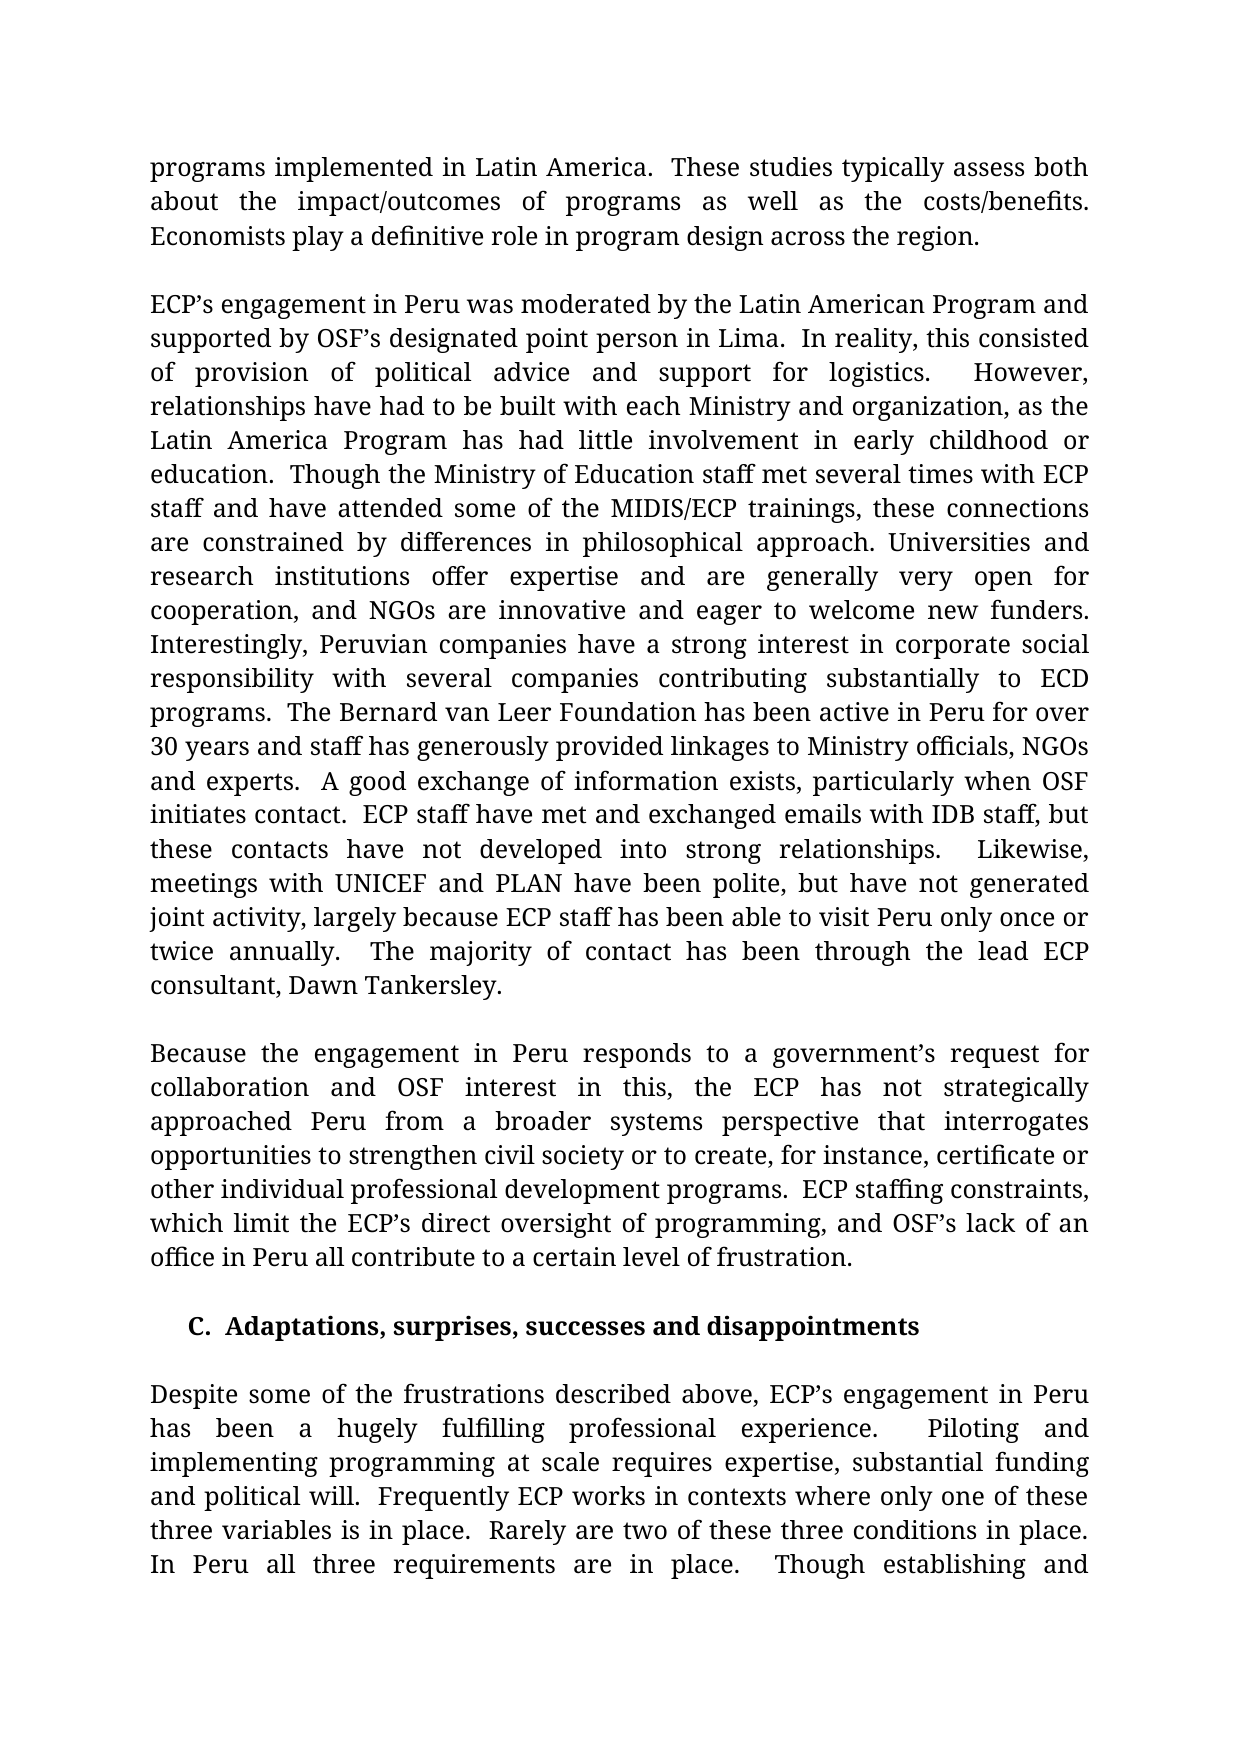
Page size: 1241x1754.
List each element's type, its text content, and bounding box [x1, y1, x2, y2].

text ECP’s engagement in Peru was moderated by the Latin American Program and supported by OSF’s designated point person in Lima. In reality, this consisted of provision of political advice and support for logistics. However, relationships have had to be built with each Ministry and organization, as the Latin America Program has had little involvement in early childhood or education. Though the Ministry of Education staff met several times with ECP staff and have attended some of the MIDIS/ECP trainings, these connections are constrained by differences in philosophical approach. Universities and research institutions offer expertise and are generally very open for cooperation, and NGOs are innovative and eager to welcome new funders. Interestingly, Peruvian companies have a strong interest in corporate social responsibility with several companies contributing substantially to ECD programs. The Bernard van Leer Foundation has been active in Peru for over 30 years and staff has generously provided linkages to Ministry officials, NGOs and experts. A good exchange of information exists, particularly when OSF initiates contact. ECP staff have met and exchanged emails with IDB staff, but these contacts have not developed into strong relationships. Likewise, meetings with UNICEF and PLAN have been polite, but have not generated joint activity, largely because ECP staff has been able to visit Peru only once or twice annually. The majority of contact has been through the lead ECP consultant, Dawn Tankersley. [150, 286, 1090, 1002]
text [150, 150, 1090, 252]
text Because the engagement in Peru responds to a government’s request for collaboration and OSF interest in this, the ECP has not strategically approached Peru from a broader systems perspective that interrogates opportunities to strengthen civil society or to create, for instance, certificate or other individual professional development programs. ECP staffing constraints, which limit the ECP’s direct oversight of programming, and OSF’s lack of an office in Peru all contribute to a certain level of frustration. [150, 1036, 1090, 1274]
list Adaptations, surprises, successes and disappointments [187, 1308, 1090, 1342]
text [150, 1376, 1090, 1581]
